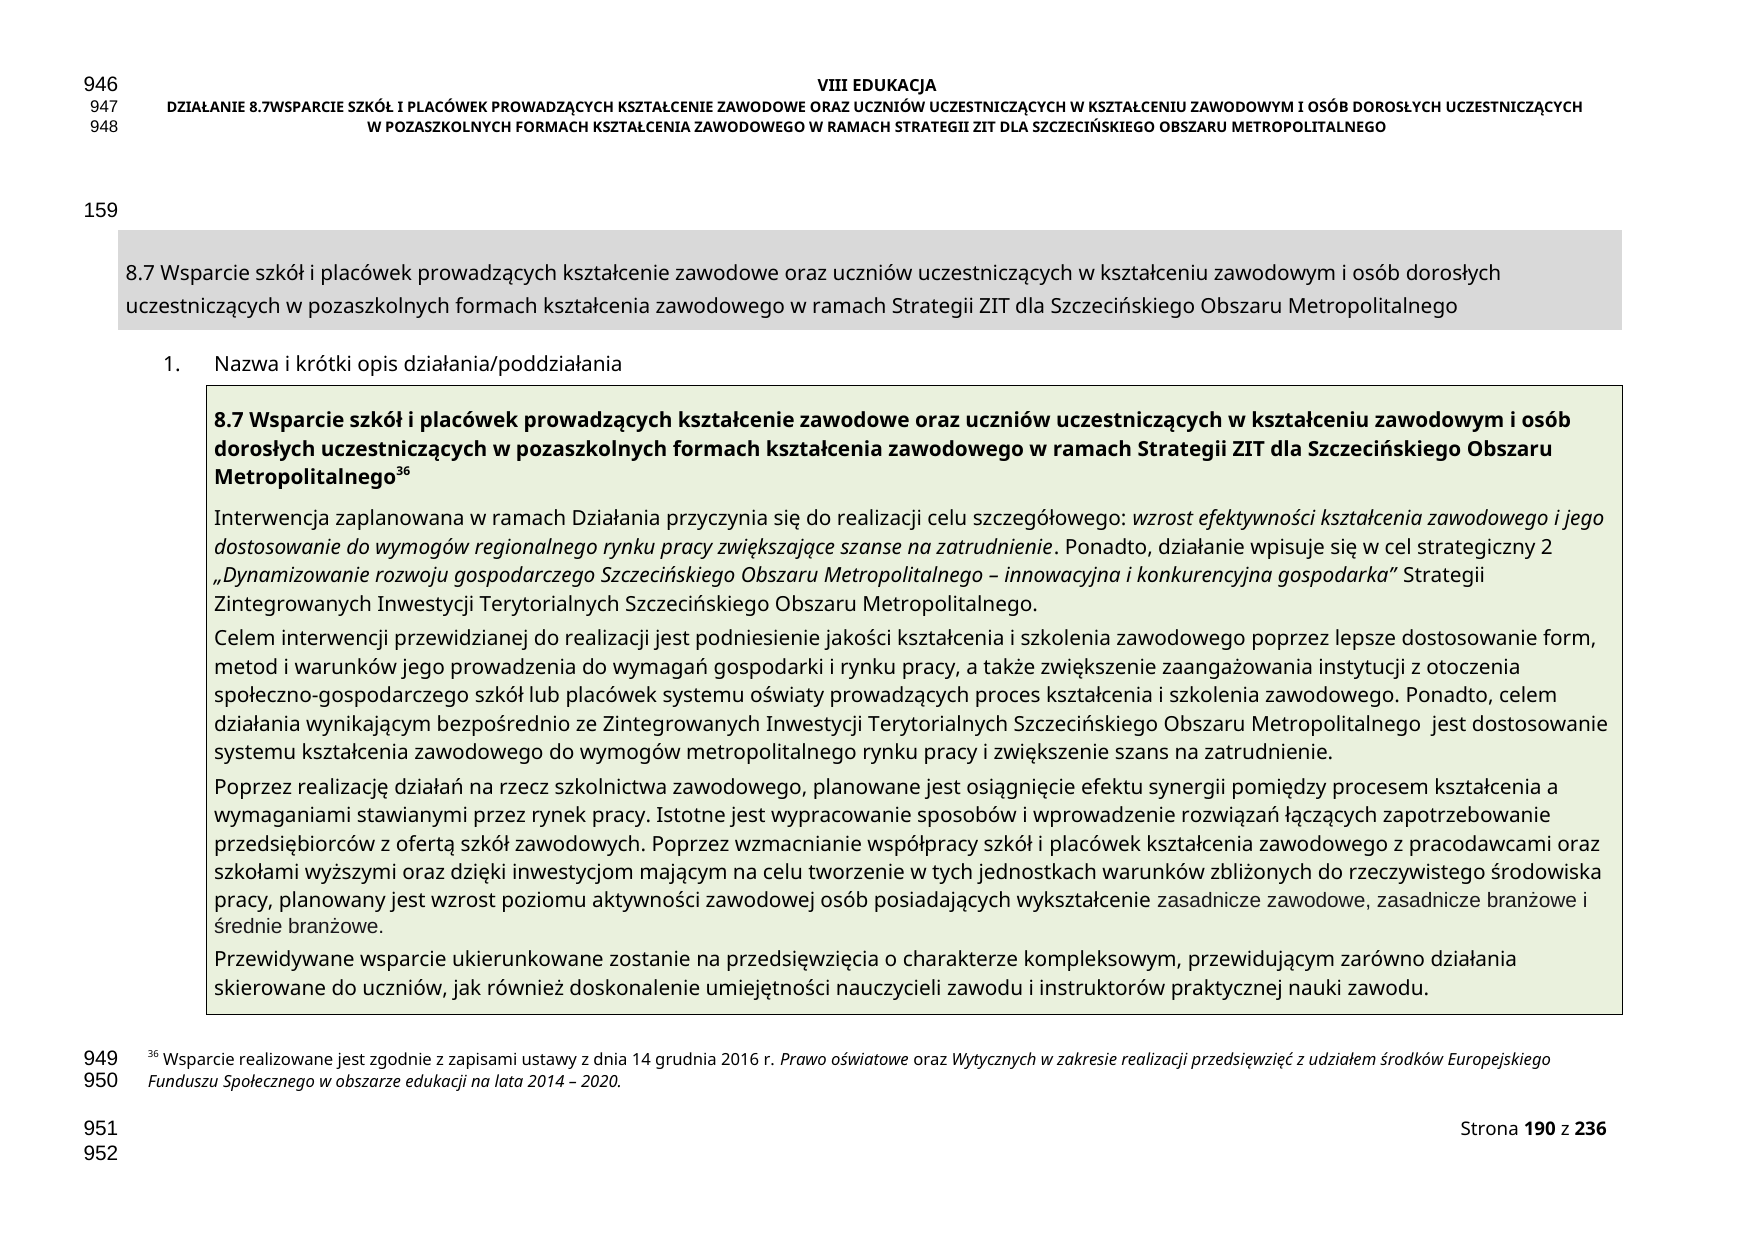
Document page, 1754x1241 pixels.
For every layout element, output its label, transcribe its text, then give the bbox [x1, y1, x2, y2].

table_cell Nazwa i krótki opis działania/poddziałania [207, 330, 1622, 385]
table_header 8.7 Wsparcie szkół i placówek prowadzących kształcenie zawodowe oraz uczniów uczestniczących w kształceniu zawodowym i osób dorosłych uczestniczących w pozaszkolnych formach kształcenia zawodowego w ramach Strategii ZIT dla Szczecińskiego Obszaru Metropolitalnego [118, 230, 1622, 330]
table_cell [207, 386, 1622, 1014]
table_cell [118, 330, 207, 1014]
